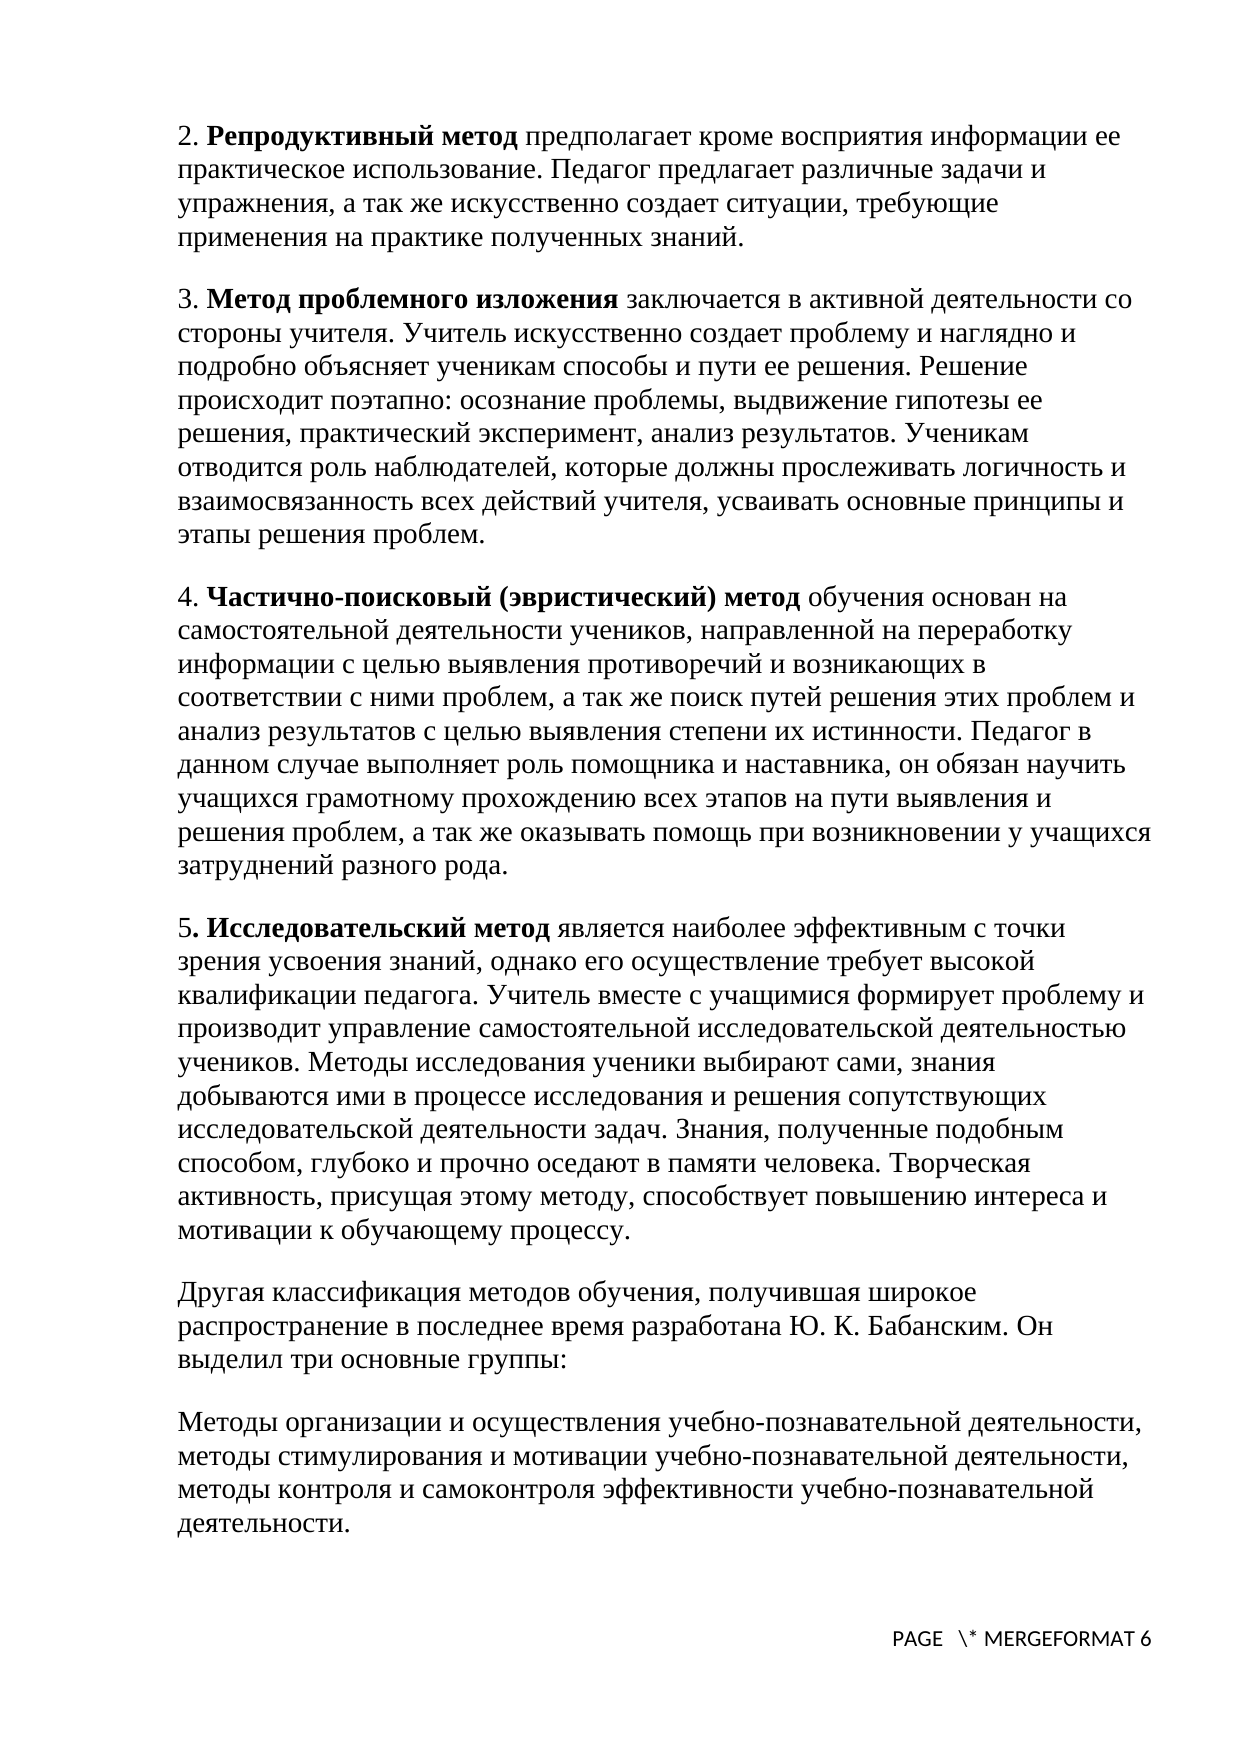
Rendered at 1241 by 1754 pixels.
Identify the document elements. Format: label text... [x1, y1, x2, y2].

text 4. Частично-поисковый (эвристический) метод обучения основан на самостоятельной деятельности учеников, направленной на переработку информации с целью выявления противоречий и возникающих в соответствии с ними проблем, а так же поиск путей решения этих проблем и анализ результатов с целью выявления степени их истинности. Педагог в данном случае выполняет роль помощника и наставника, он обязан научить учащихся грамотному прохождению всех этапов на пути выявления и решения проблем, а так же оказывать помощь при возникновении у учащихся затруднений разного рода. [177, 579, 1152, 881]
text 2. Репродуктивный метод предполагает кроме восприятия информации ее практическое использование. Педагог предлагает различные задачи и упражнения, а так же искусственно создает ситуации, требующие применения на практике полученных знаний. [177, 118, 1152, 252]
text 3. Метод проблемного изложения заключается в активной деятельности со стороны учителя. Учитель искусственно создает проблему и наглядно и подробно объясняет ученикам способы и пути ее решения. Решение происходит поэтапно: осознание проблемы, выдвижение гипотезы ее решения, практический эксперимент, анализ результатов. Ученикам отводится роль наблюдателей, которые должны прослеживать логичность и взаимосвязанность всех действий учителя, усваивать основные принципы и этапы решения проблем. [177, 281, 1152, 550]
text Методы организации и осуществления учебно-познавательной деятельности, методы стимулирования и мотивации учебно-познавательной деятельности, методы контроля и самоконтроля эффективности учебно-познавательной деятельности. [177, 1404, 1152, 1538]
text 5. Исследовательский метод является наиболее эффективным с точки зрения усвоения знаний, однако его осуществление требует высокой квалификации педагога. Учитель вместе с учащимися формирует проблему и производит управление самостоятельной исследовательской деятельностью учеников. Методы исследования ученики выбирают сами, знания добываются ими в процессе исследования и решения сопутствующих исследовательской деятельности задач. Знания, полученные подобным способом, глубоко и прочно оседают в памяти человека. Творческая активность, присущая этому методу, способствует повышению интереса и мотивации к обучающему процессу. [177, 910, 1152, 1245]
text Другая классификация методов обучения, получившая широкое распространение в последнее время разработана Ю. К. Бабанским. Он выделил три основные группы: [177, 1274, 1152, 1375]
